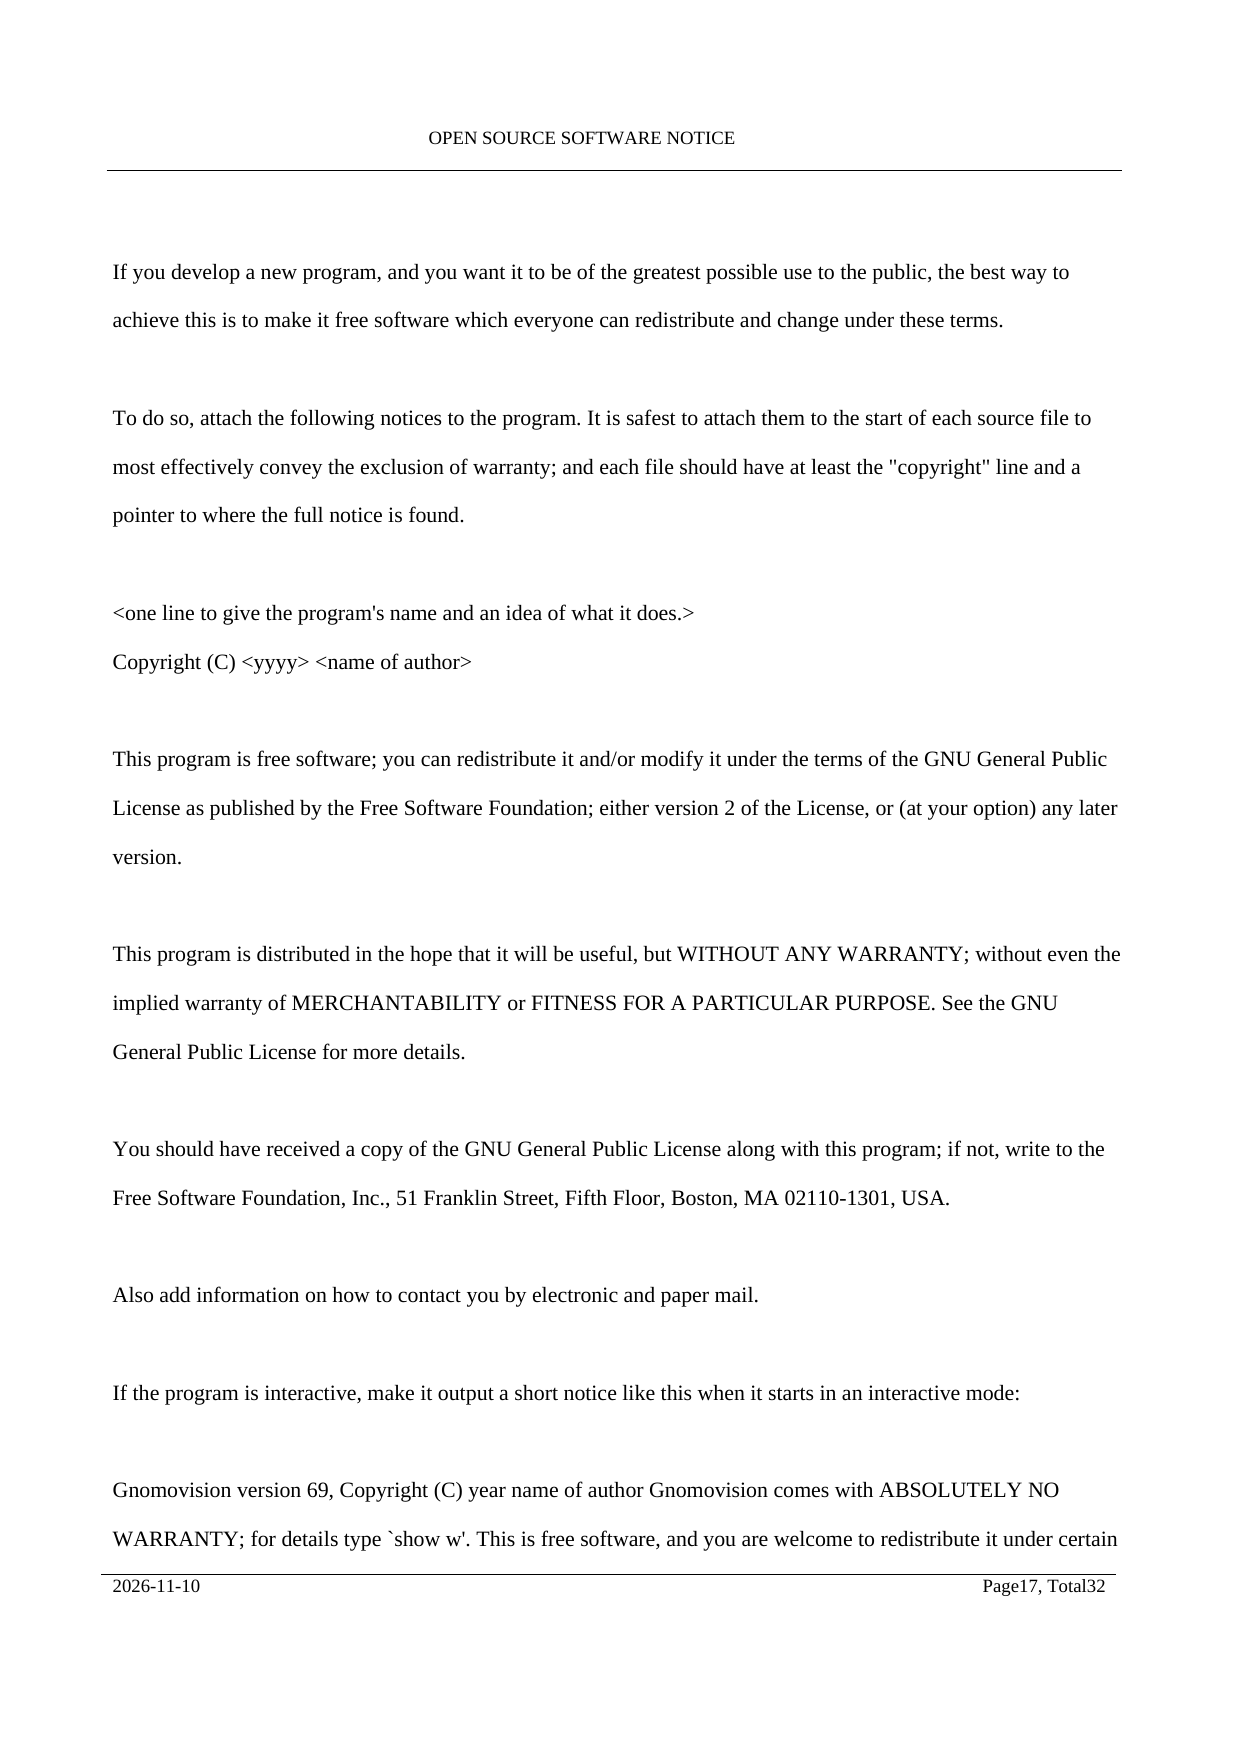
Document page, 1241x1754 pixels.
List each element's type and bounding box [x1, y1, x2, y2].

text [112, 206, 1128, 1555]
